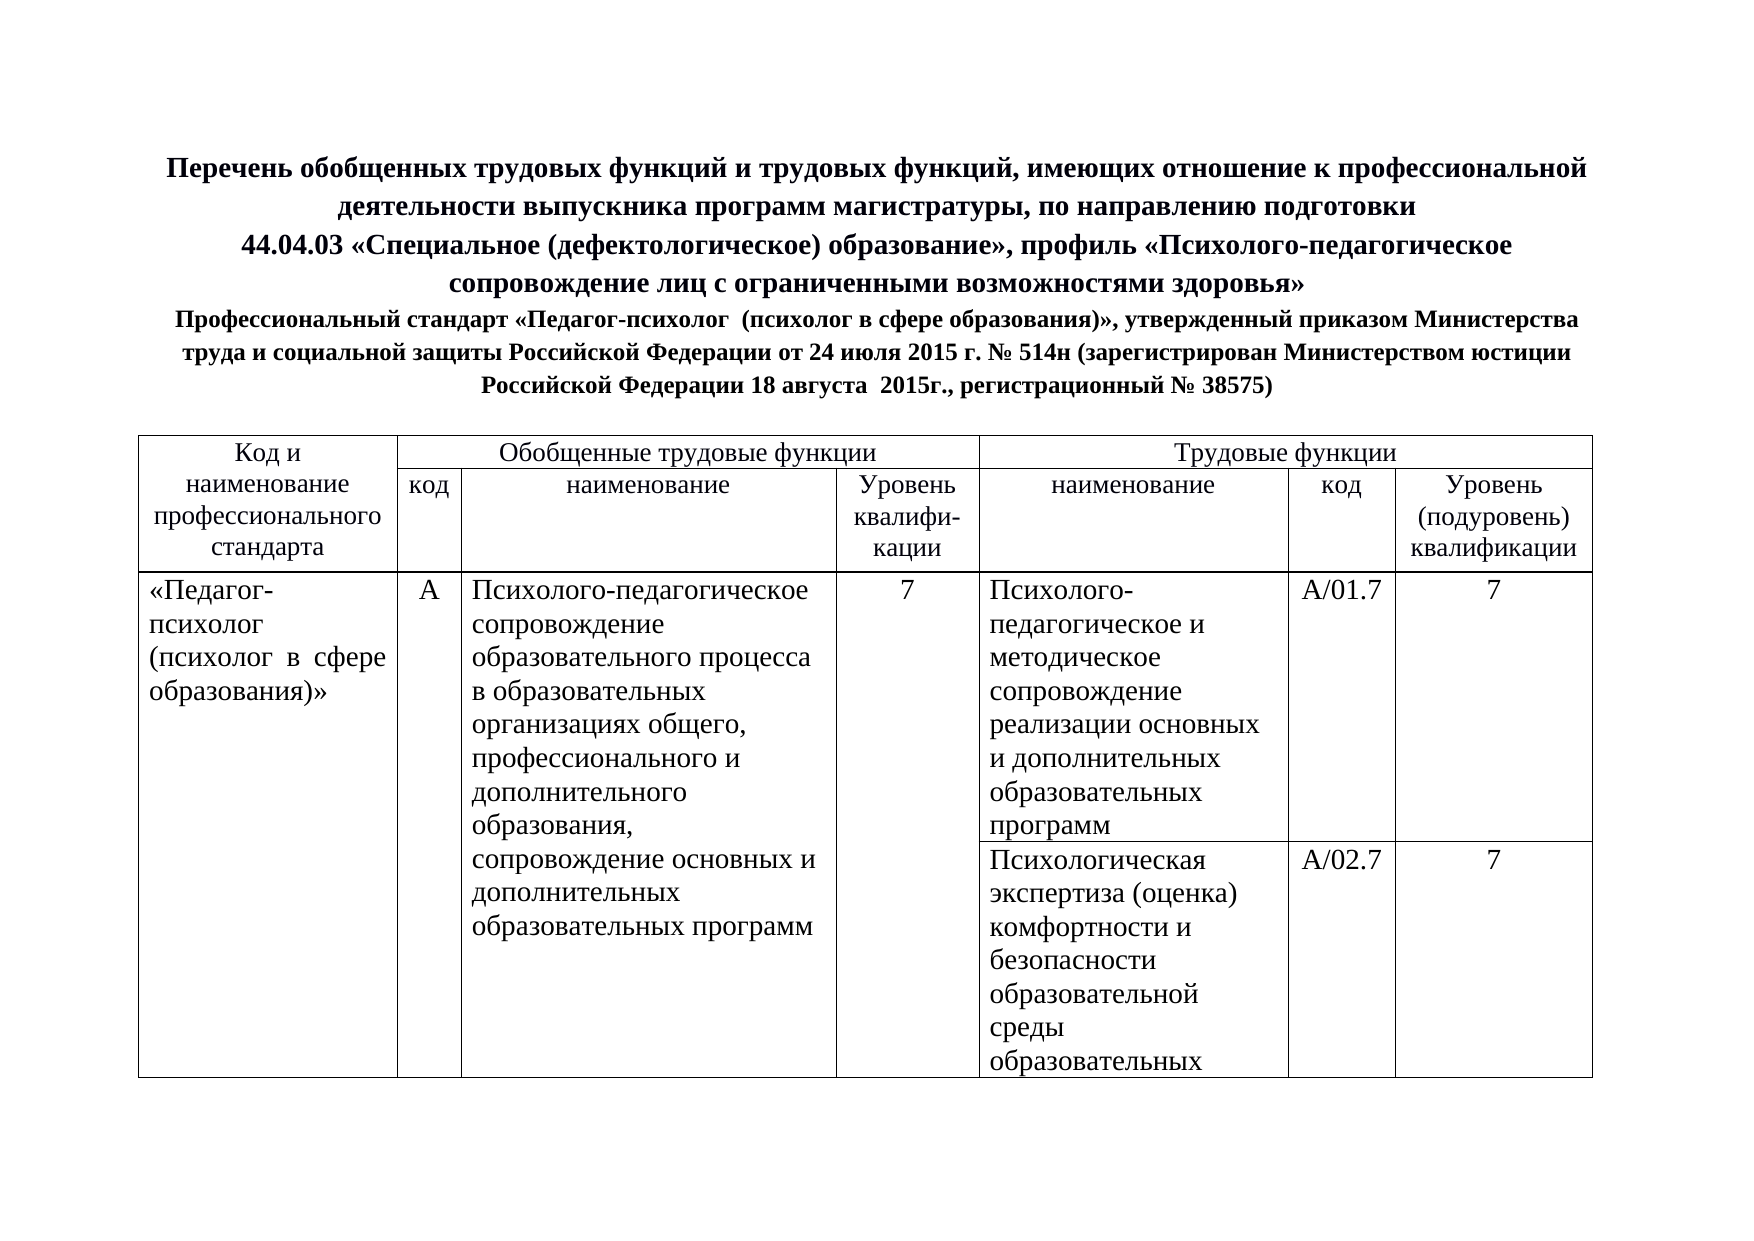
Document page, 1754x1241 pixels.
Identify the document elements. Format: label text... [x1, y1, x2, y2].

table_cell 7 [837, 573, 979, 1077]
table_cell 7 [1396, 573, 1592, 841]
table_header Обобщенные трудовые функции [398, 436, 979, 468]
table_cell наименование [980, 469, 1288, 571]
table_cell код [1289, 469, 1395, 571]
table_cell Уровень (подуровень) квалификации [1396, 469, 1592, 571]
text Профессиональный стандарт «Педагог-психолог (психолог в сфере образования)», утвержденный приказом Министерства труда и социальной защиты Российской Федерации от 24 июля 2015 г. № 514н (зарегистрирован Министерством юстиции Российской Федерации 18 августа 2015г., регистрационный № 38575) [150, 304, 1604, 399]
table_header Трудовые функции [980, 436, 1592, 468]
table_cell 7 [1396, 842, 1592, 1077]
text 44.04.03 «Специальное (дефектологическое) образование», профиль «Психолого-педагогическое сопровождение лиц с ограниченными возможностями здоровья» [150, 227, 1604, 299]
text Перечень обобщенных трудовых функций и трудовых функций, имеющих отношение к профессиональной деятельности выпускника программ магистратуры, по направлению подготовки [150, 150, 1604, 222]
table_cell Психолого-педагогическое сопровождение образовательного процесса в образовательных организациях общего, профессионального и дополнительного образования, сопровождение основных и дополнительных образовательных программ [462, 573, 836, 1077]
table_cell А [398, 573, 461, 1077]
table_cell Уровень квалифи-кации [837, 469, 979, 571]
table_cell А/01.7 [1289, 573, 1395, 841]
table_header Код и наименование профессионального стандарта [139, 436, 397, 571]
table_cell код [398, 469, 461, 571]
table_cell «Педагог-психолог (психолог в сфере образования)» [139, 573, 397, 1077]
table_cell наименование [462, 469, 836, 571]
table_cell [980, 842, 1288, 1077]
table_cell Психолого-педагогическое и методическое сопровождение реализации основных и дополнительных образовательных программ [980, 573, 1288, 841]
table_cell А/02.7 [1289, 842, 1395, 1077]
